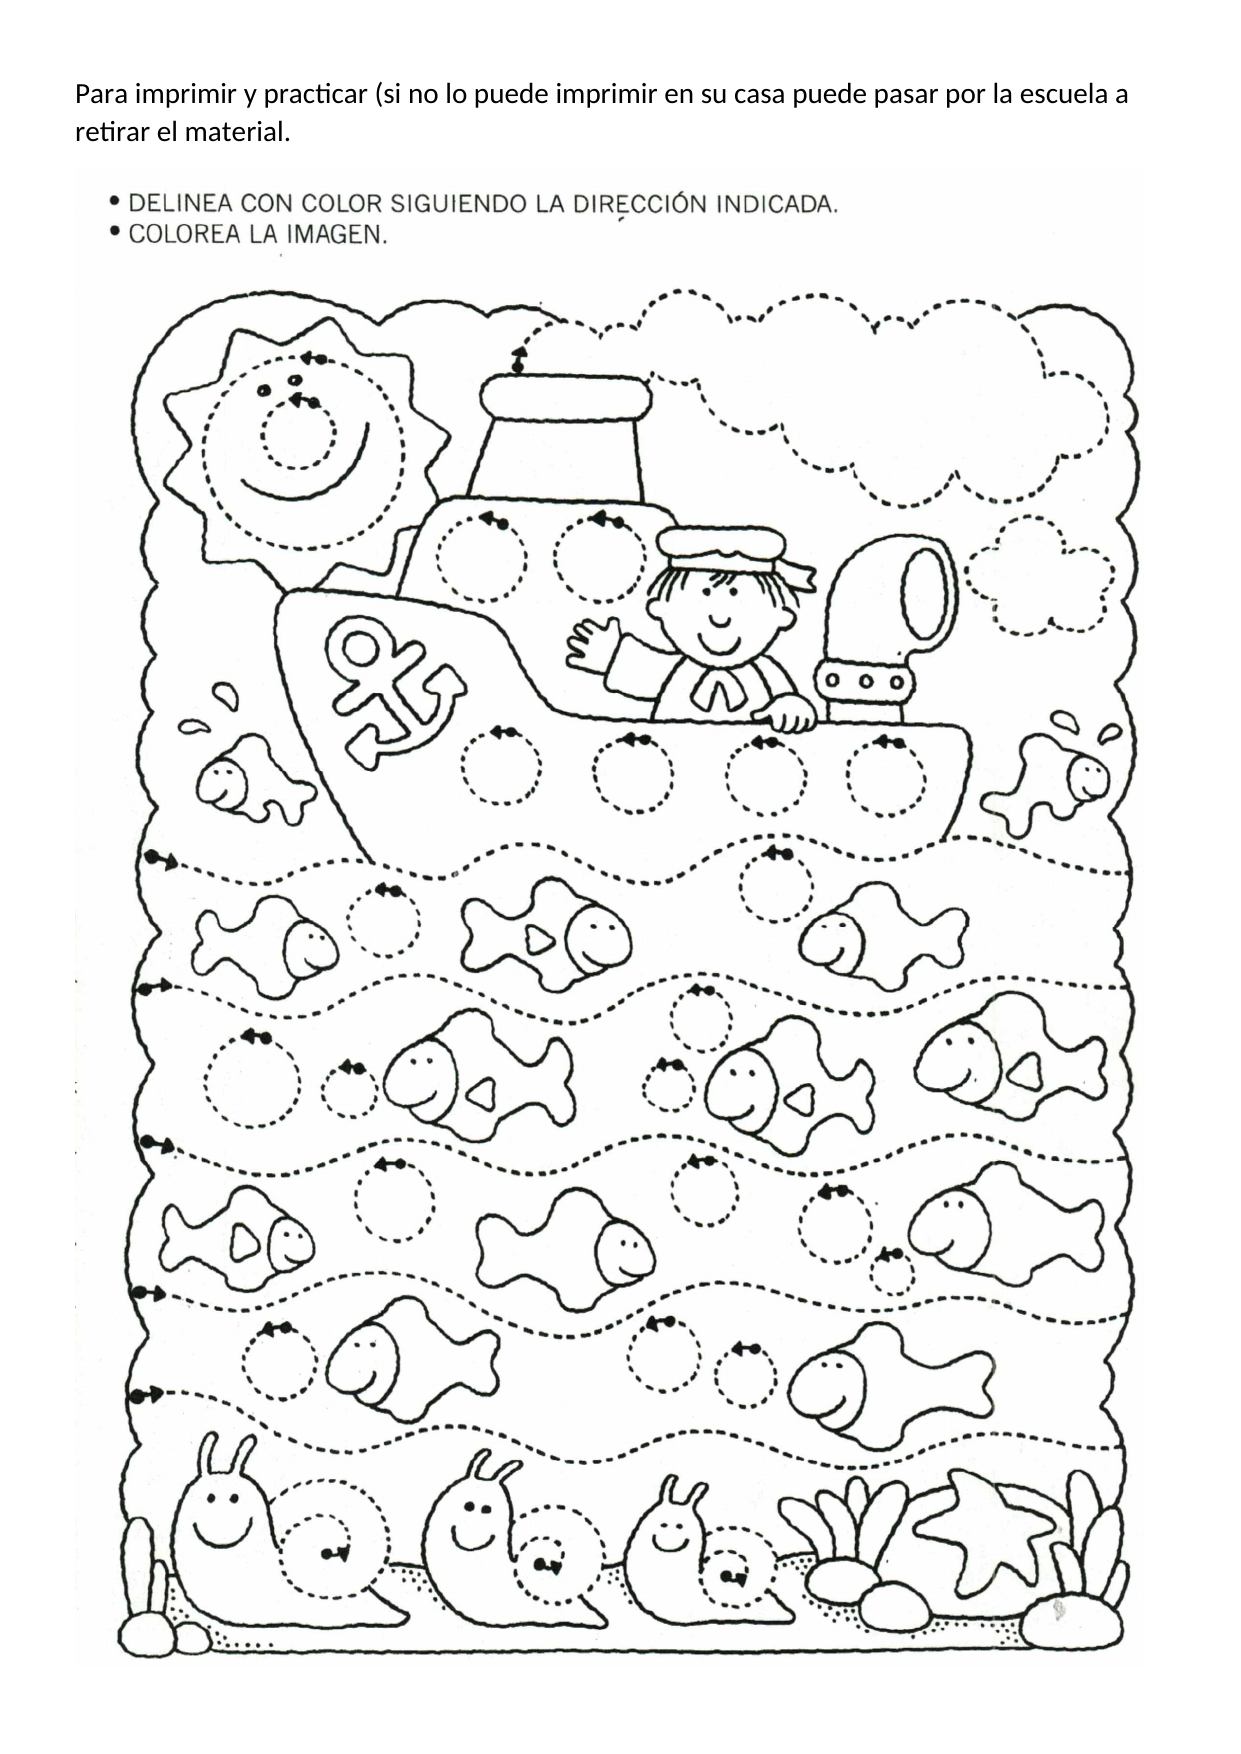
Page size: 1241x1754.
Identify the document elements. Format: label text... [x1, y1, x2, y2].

picture [75, 168, 1144, 1667]
text Para imprimir y practicar (si no lo puede imprimir en su casa puede pasar por la escuela a retirar el material. [75, 75, 1165, 149]
